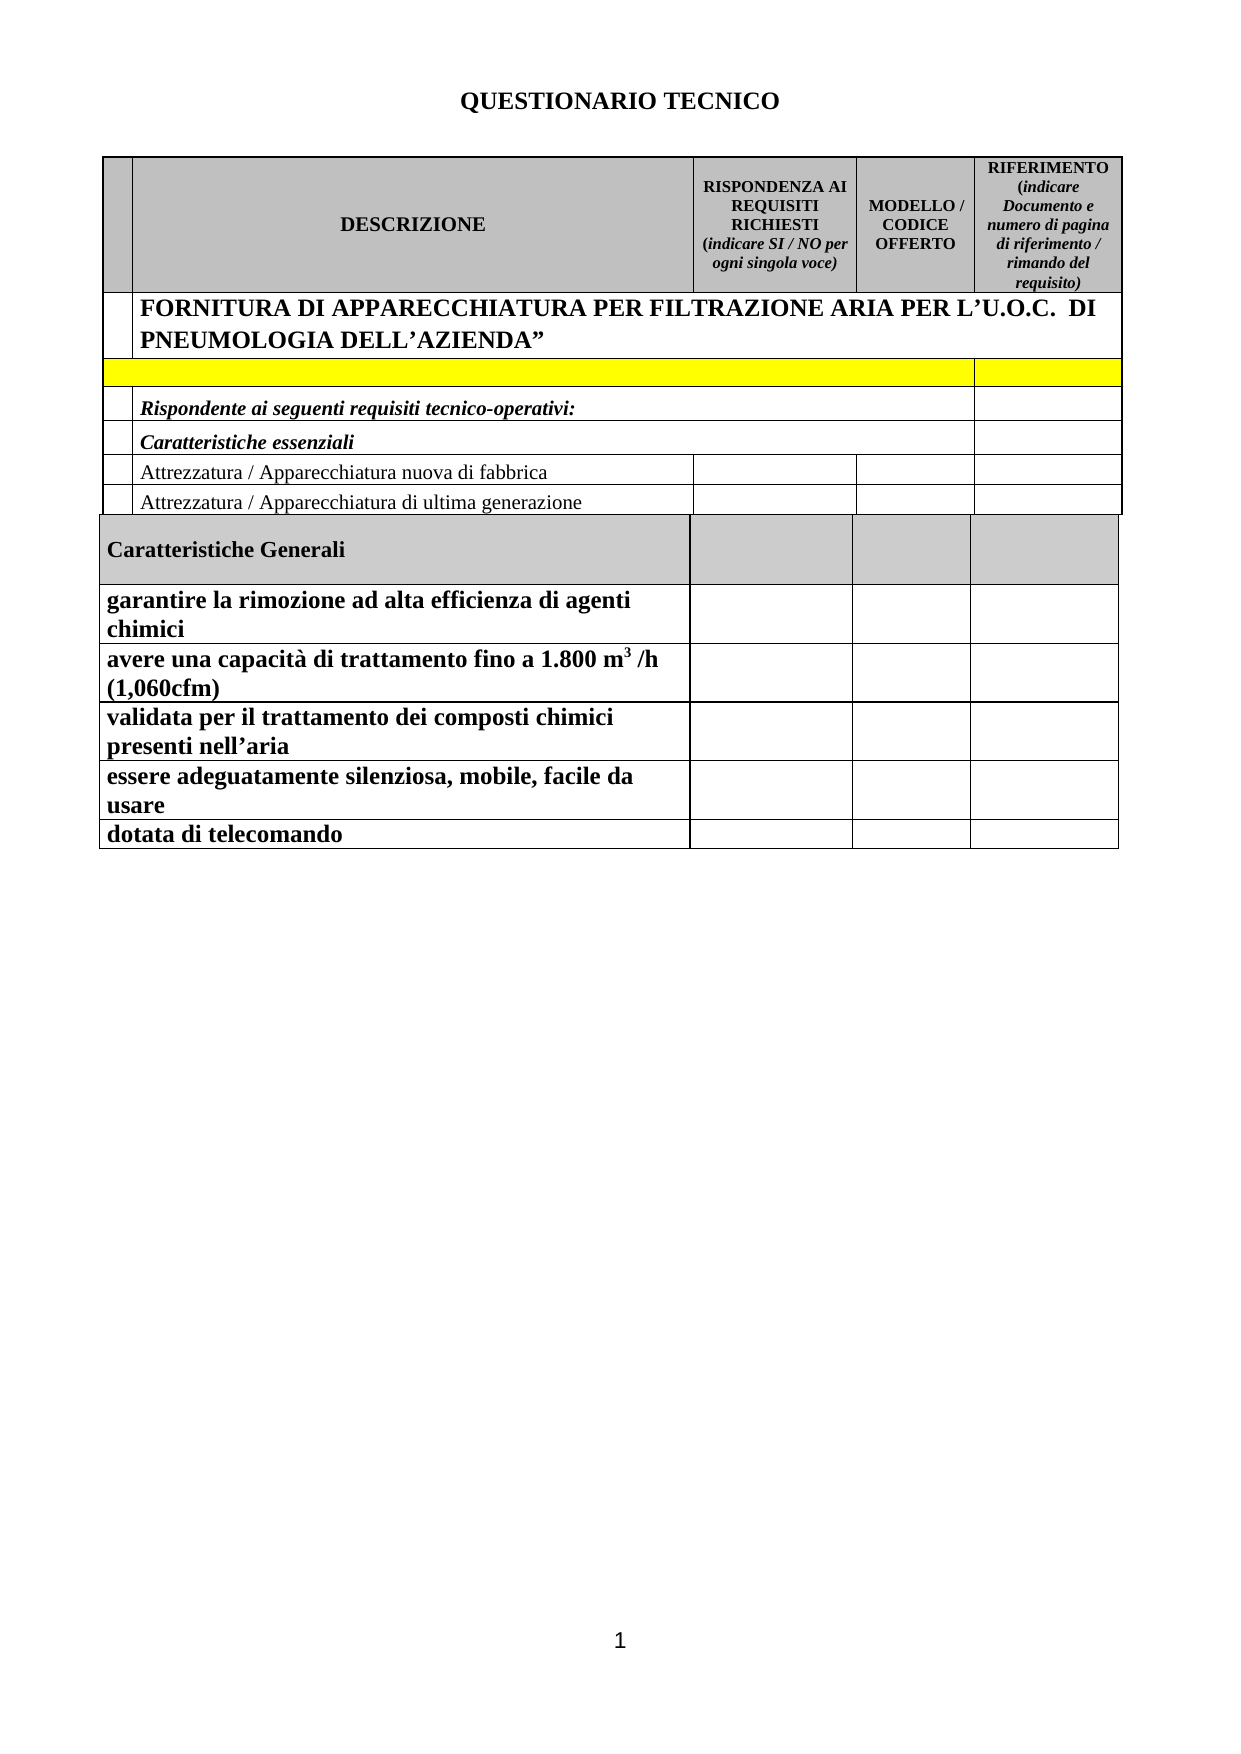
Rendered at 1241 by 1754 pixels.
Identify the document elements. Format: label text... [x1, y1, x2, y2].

table_header RIFERIMENTO (indicare Documento e numero di pagina di riferimento / rimando del requisito) [975, 158, 1121, 292]
table_cell Caratteristiche essenziali [133, 421, 974, 454]
table_cell [853, 515, 970, 584]
table_cell [975, 421, 1121, 454]
table_cell FORNITURA DI APPARECCHIATURA PER FILTRAZIONE ARIA PER L’U.O.C. DI PNEUMOLOGIA DELL’AZIENDA” [133, 293, 1121, 358]
table_header DESCRIZIONE [133, 158, 693, 292]
text QUESTIONARIO TECNICO [118, 86, 1122, 115]
table_cell [104, 293, 132, 358]
table_cell [853, 703, 970, 760]
table_cell [975, 485, 1121, 514]
table_cell [104, 455, 132, 484]
table_cell [853, 820, 970, 848]
table_cell [104, 387, 132, 420]
table_cell garantire la rimozione ad alta efficienza di agenti chimici [100, 585, 689, 643]
table_cell [971, 761, 1118, 818]
table_header RISPONDENZA AI REQUISITI RICHIESTI (indicare SI / NO per ogni singola voce) [694, 158, 856, 292]
table_cell [691, 515, 852, 584]
table_cell validata per il trattamento dei composti chimici presenti nell’aria [100, 703, 689, 760]
table_cell [691, 585, 852, 643]
table_cell Attrezzatura / Apparecchiatura di ultima generazione [133, 485, 693, 514]
table_cell [975, 455, 1121, 484]
table_cell [691, 644, 852, 701]
table_cell [691, 703, 852, 760]
table_cell [853, 585, 970, 643]
table_cell [853, 761, 970, 818]
table_header [104, 158, 132, 292]
table_cell [694, 455, 856, 484]
table_cell [857, 485, 974, 514]
table_cell [853, 644, 970, 701]
table_cell [971, 515, 1118, 584]
table_header MODELLO / CODICE OFFERTO [857, 158, 974, 292]
table_cell [857, 455, 974, 484]
table_cell [971, 585, 1118, 643]
table_cell essere adeguatamente silenziosa, mobile, facile da usare [100, 761, 689, 818]
table_cell [975, 387, 1121, 420]
table_cell [971, 703, 1118, 760]
table_cell [691, 820, 852, 848]
table_cell [975, 359, 1121, 386]
table_cell avere una capacità di trattamento fino a 1.800 m3 /h (1,060cfm) [100, 644, 689, 701]
table_cell Caratteristiche Generali [100, 515, 689, 584]
table_cell [104, 485, 132, 514]
table_cell [971, 820, 1118, 848]
table_cell Attrezzatura / Apparecchiatura nuova di fabbrica [133, 455, 693, 484]
table_cell [971, 644, 1118, 701]
table_cell [691, 761, 852, 818]
table_cell Rispondente ai seguenti requisiti tecnico-operativi: [133, 387, 974, 420]
table_cell [104, 421, 132, 454]
table_cell [104, 359, 974, 386]
table_cell [694, 485, 856, 514]
table_cell dotata di telecomando [100, 820, 689, 848]
